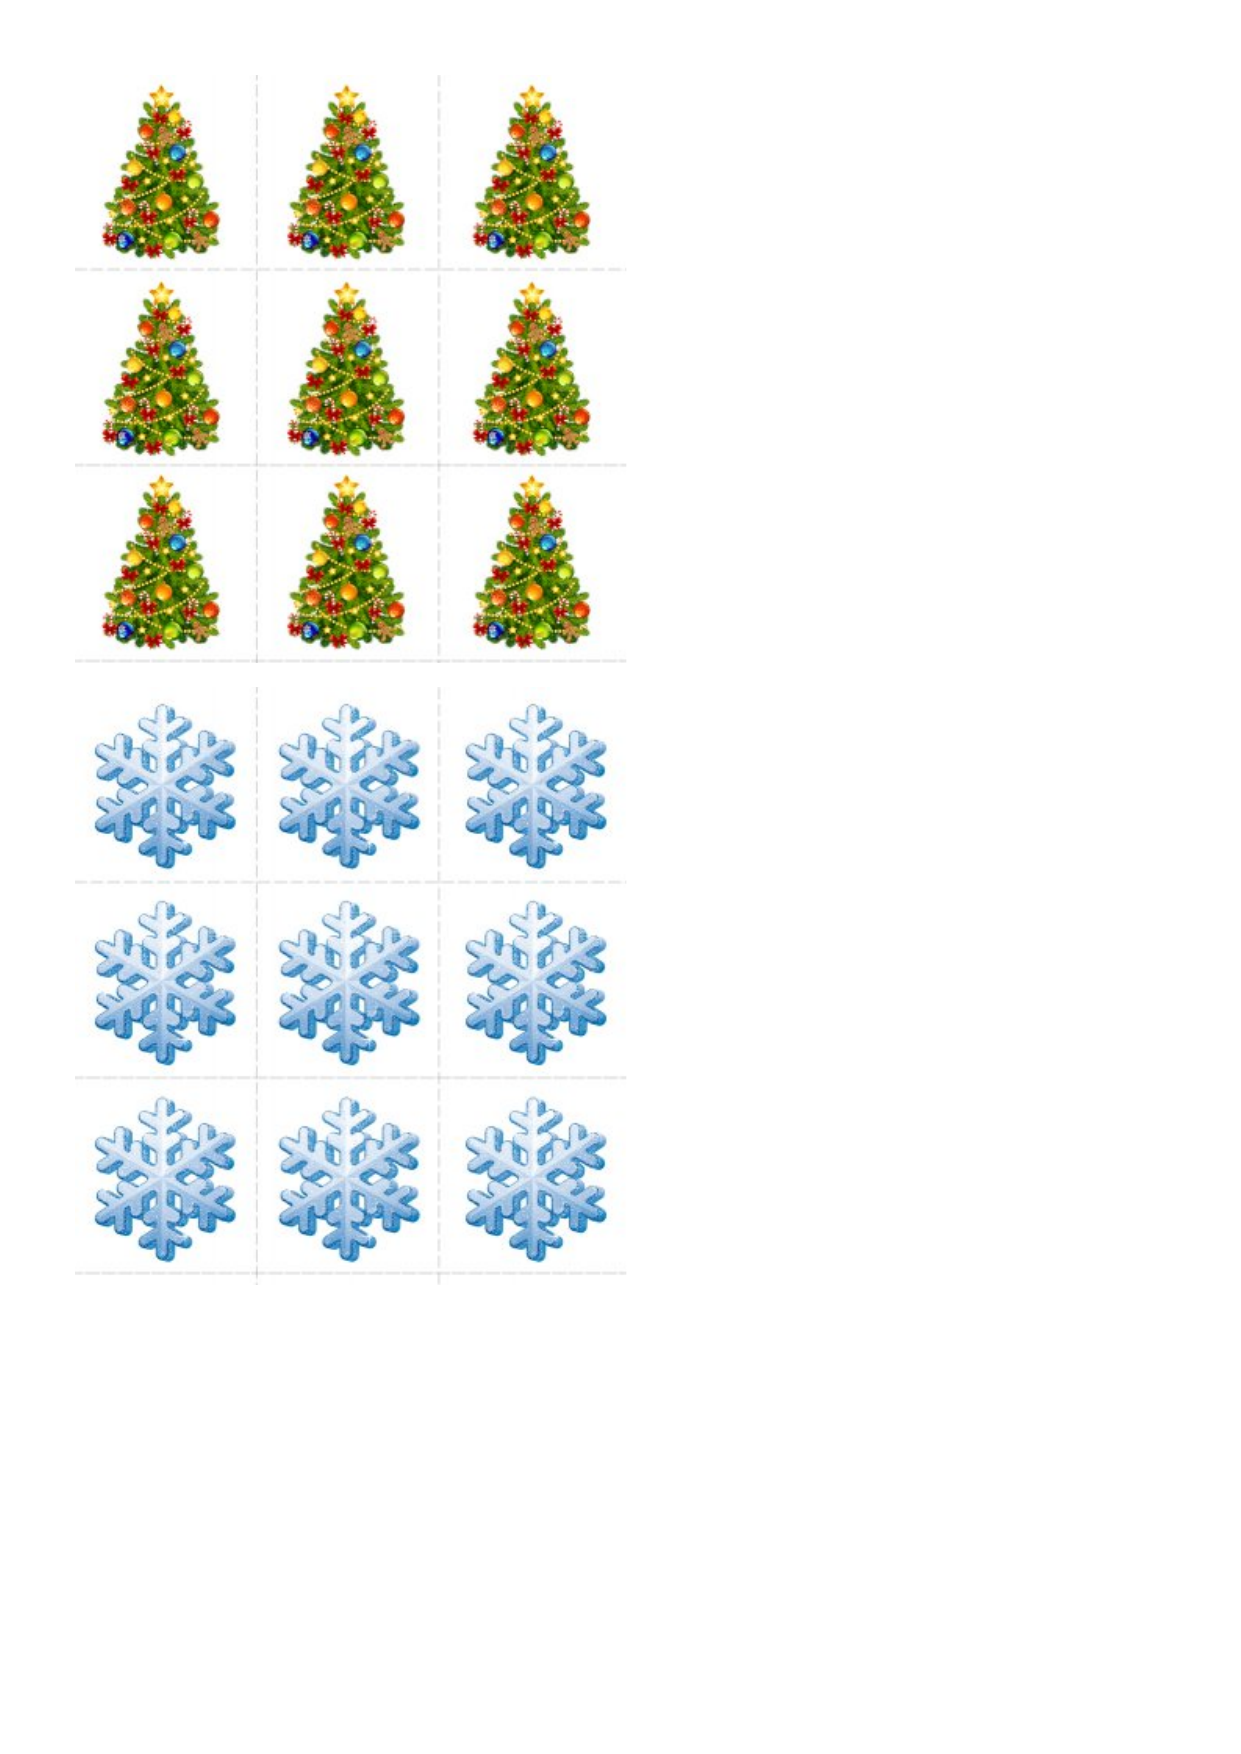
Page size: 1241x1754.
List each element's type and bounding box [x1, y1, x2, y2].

picture [75, 687, 627, 1285]
picture [75, 75, 627, 663]
